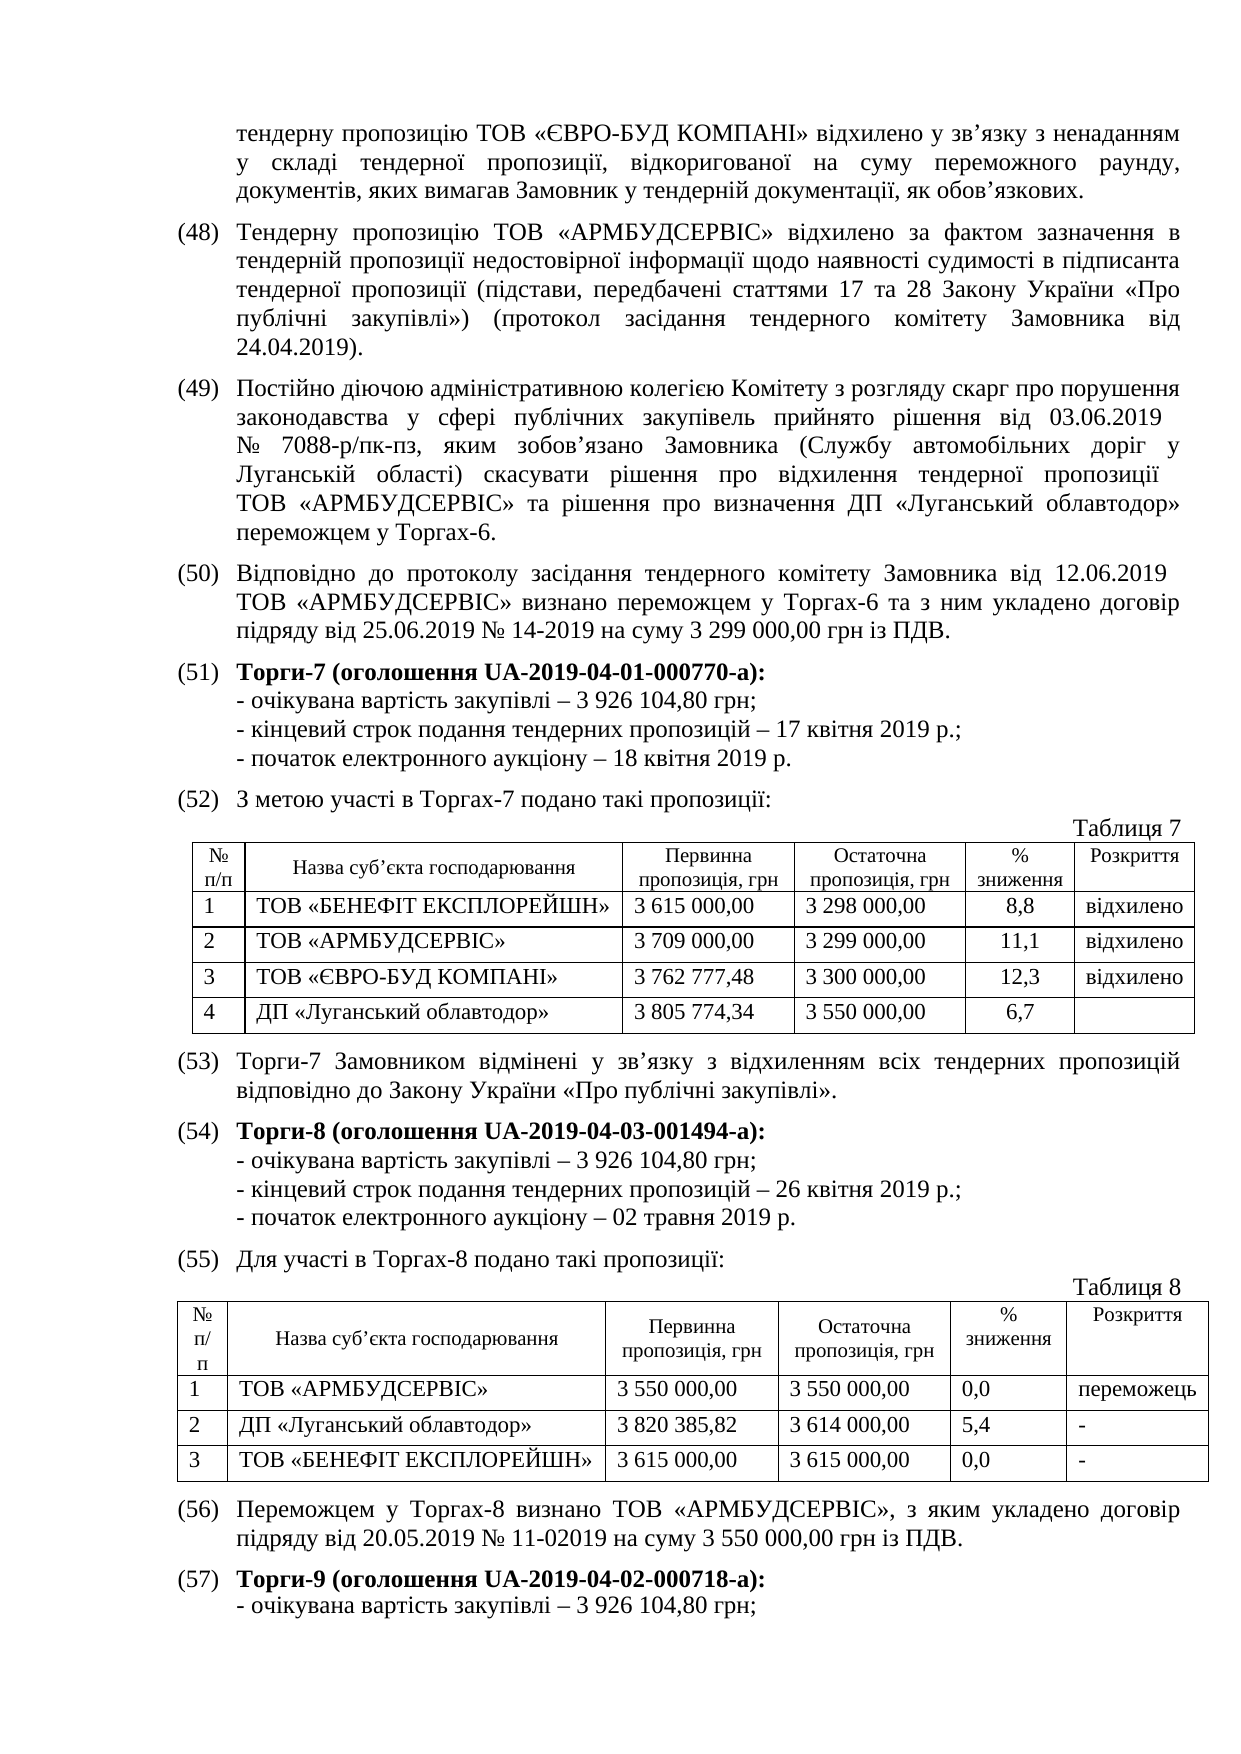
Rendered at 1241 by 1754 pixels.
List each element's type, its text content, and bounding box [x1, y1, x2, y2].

table_cell ТОВ «БЕНЕФІТ ЕКСПЛОРЕЙШН» [246, 892, 622, 926]
text - очікувана вартість закупівлі – 3 926 104,80 грн; [236, 1145, 1181, 1174]
list З метою участі в Торгах-7 подано такі пропозиції: [177, 784, 1181, 813]
table_cell - [1067, 1446, 1208, 1481]
text - початок електронного аукціону – 02 травня 2019 р. [236, 1202, 1181, 1231]
text - очікувана вартість закупівлі – 3 926 104,80 грн; [177, 686, 1181, 714]
table_cell 3 709 000,00 [623, 928, 794, 962]
table_cell 2 [178, 1411, 227, 1445]
table_cell 3 762 777,48 [623, 963, 794, 997]
list Торги-9 (оголошення UA-2019-04-02-000718-a): [177, 1564, 1181, 1593]
table_cell ТОВ «БЕНЕФІТ ЕКСПЛОРЕЙШН» [228, 1446, 605, 1481]
text - кінцевий строк подання тендерних пропозицій – 26 квітня 2019 р.; [236, 1174, 1181, 1202]
table_cell [1075, 998, 1194, 1033]
table_header Розкриття [1067, 1302, 1208, 1374]
table_cell 1 [178, 1376, 227, 1410]
table_cell 3 300 000,00 [795, 963, 965, 997]
table_cell 3 615 000,00 [606, 1446, 778, 1481]
table_cell 3 614 000,00 [779, 1411, 950, 1445]
table_cell відхилено [1075, 928, 1194, 962]
text Таблиця 7 [214, 813, 1181, 842]
table_header № п/п [178, 1302, 227, 1374]
table_header Первинна пропозиція, грн [606, 1302, 778, 1374]
table_header Первинна пропозиція, грн [623, 843, 794, 891]
list Торги-8 (оголошення UA-2019-04-03-001494-a): [177, 1116, 1181, 1145]
table_cell 3 299 000,00 [795, 928, 965, 962]
table_cell ТОВ «ЄВРО-БУД КОМПАНІ» [246, 963, 622, 997]
table_header № п/п [193, 843, 244, 891]
table_cell ТОВ «АРМБУДСЕРВІС» [246, 928, 622, 962]
table_cell 3 550 000,00 [795, 998, 965, 1033]
table_cell 2 [193, 928, 244, 962]
table_cell 3 [178, 1446, 227, 1481]
table_cell 3 [193, 963, 244, 997]
list Переможцем у Торгах-8 визнано ТОВ «АРМБУДСЕРВІС», з яким укладено договір підряду від 20.05.2019 № 11-02019 на суму 3 550 000,00 грн із ПДВ. [177, 1494, 1181, 1552]
table_cell 1 [193, 892, 244, 926]
table_header % зниження [966, 843, 1074, 891]
table_header Назва суб’єкта господарювання [246, 843, 622, 891]
table_cell 0,0 [951, 1446, 1066, 1481]
table_cell переможець [1067, 1376, 1208, 1410]
table_cell 12,3 [966, 963, 1074, 997]
table_cell ДП «Луганський облавтодор» [246, 998, 622, 1033]
table_cell 5,4 [951, 1411, 1066, 1445]
text Таблиця 8 [236, 1272, 1181, 1301]
table_header Остаточна пропозиція, грн [779, 1302, 950, 1374]
table_cell - [1067, 1411, 1208, 1445]
table_cell 4 [193, 998, 244, 1033]
text - кінцевий строк подання тендерних пропозицій – 17 квітня 2019 р.; [177, 714, 1181, 743]
list Для участі в Торгах-8 подано такі пропозиції: [177, 1244, 1181, 1272]
table_cell 3 550 000,00 [779, 1376, 950, 1410]
text - очікувана вартість закупівлі – 3 926 104,80 грн; [236, 1593, 1181, 1619]
table_cell 6,7 [966, 998, 1074, 1033]
list Торги-7 (оголошення UA-2019-04-01-000770-a): [177, 657, 1181, 686]
table_cell 8,8 [966, 892, 1074, 926]
table_cell 3 615 000,00 [623, 892, 794, 926]
list Торги-7 Замовником відмінені у зв’язку з відхиленням всіх тендерних пропозицій відповідно до Закону України «Про публічні закупівлі». [177, 1046, 1181, 1104]
table_header Назва суб’єкта господарювання [228, 1302, 605, 1374]
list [177, 118, 1181, 204]
table_cell 0,0 [951, 1376, 1066, 1410]
table_cell 3 820 385,82 [606, 1411, 778, 1445]
list Відповідно до протоколу засідання тендерного комітету Замовника від 12.06.2019 ТОВ «АРМБУДСЕРВІС» визнано переможцем у Торгах-6 та з ним укладено договір підряду від 25.06.2019 № 14-2019 на суму 3 299 000,00 грн із ПДВ. [177, 558, 1181, 644]
table_cell відхилено [1075, 963, 1194, 997]
table_header % зниження [951, 1302, 1066, 1374]
table_cell 3 805 774,34 [623, 998, 794, 1033]
list Постійно діючою адміністративною колегією Комітету з розгляду скарг про порушення законодавства у сфері публічних закупівель прийнято рішення від 03.06.2019 № 7088-р/пк-пз, яким зобов’язано Замовника (Службу автомобільних доріг у Луганській області) скасувати рішення про відхилення тендерної пропозиції ТОВ «АРМБУДСЕРВІС» та рішення про визначення ДП «Луганський облавтодор» переможцем у Торгах-6. [177, 373, 1181, 546]
table_header Розкриття [1075, 843, 1194, 891]
table_cell 3 550 000,00 [606, 1376, 778, 1410]
table_cell 3 298 000,00 [795, 892, 965, 926]
table_cell 11,1 [966, 928, 1074, 962]
table_header Остаточна пропозиція, грн [795, 843, 965, 891]
list Тендерну пропозицію ТОВ «АРМБУДСЕРВІС» відхилено за фактом зазначення в тендерній пропозиції недостовірної інформації щодо наявності судимості в підписанта тендерної пропозиції (підстави, передбачені статтями 17 та 28 Закону України «Про публічні закупівлі») (протокол засідання тендерного комітету Замовника від 24.04.2019). [177, 217, 1181, 361]
table_cell відхилено [1075, 892, 1194, 926]
table_cell 3 615 000,00 [779, 1446, 950, 1481]
table_cell ДП «Луганський облавтодор» [228, 1411, 605, 1445]
table_cell ТОВ «АРМБУДСЕРВІС» [228, 1376, 605, 1410]
text - початок електронного аукціону – 18 квітня 2019 р. [177, 743, 1181, 772]
